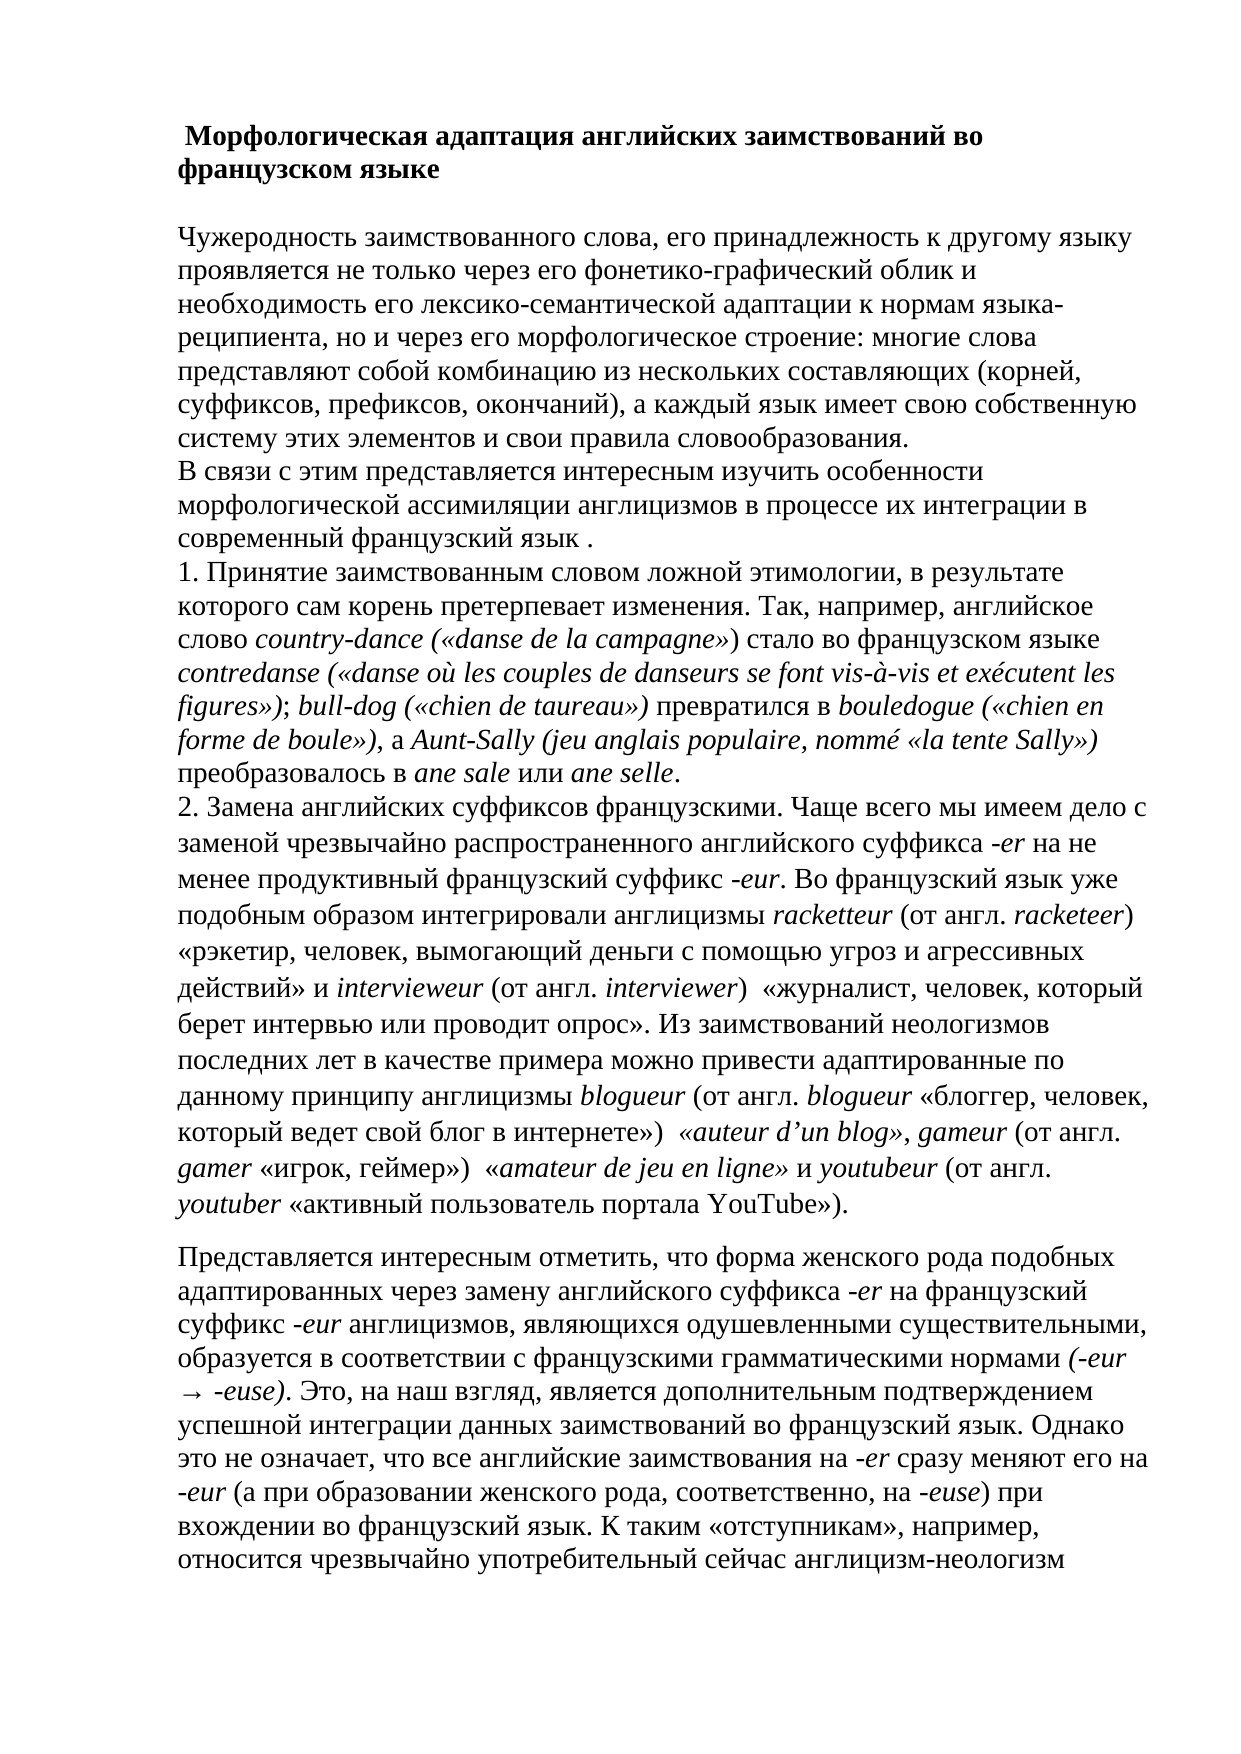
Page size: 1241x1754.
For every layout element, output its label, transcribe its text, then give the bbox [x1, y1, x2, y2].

text 2. Замена английских суффиксов французскими. Чаще всего мы имеем дело с заменой чрезвычайно распространенного английского суффикса -er на не менее продуктивный французский суффикс -eur. Во французский язык уже подобным образом интегрировали англицизмы racketteur (от англ. racketеer) «рэкетир, человек, вымогающий деньги с помощью угроз и агрессивных действий» и intervieweur (от англ. interviewer) «журналист, человек, который берет интервью или проводит опрос». Из заимствований неологизмов последних лет в качестве примера можно привести адаптированные по данному принципу англицизмы blogueur (от англ. blogueur «блоггер, человек, который ведет свой блог в интернете») «auteur d’un blog», gameur (от англ. gamer «игрок, геймер») «amateur de jeu en ligne» и youtubeur (от англ. youtuber «активный пользователь портала YouTube»). [177, 789, 1152, 1220]
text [177, 1239, 1152, 1575]
text 1. Принятие заимствованным словом ложной этимологии, в результате которого сам корень претерпевает изменения. Так, например, английское слово country-dance («danse de la campagne») стало во французском языке contredanse («danse où les couples de danseurs se font vis-à-vis et exécutent les figures»); bull-dog («chien de taureau») превратился в bouledogue («chien en forme de boule»), а Aunt-Sally (jeu anglais populaire, nommé «la tente Sally») преобразовалось в ane sale или ane selle. [177, 554, 1152, 789]
text Чужеродность заимствованного слова, его принадлежность к другому языку проявляется не только через его фонетико-графический облик и необходимость его лексико-семантической адаптации к нормам языка-реципиента, но и через его морфологическое строение: многие слова представляют собой комбинацию из нескольких составляющих (корней, суффиксов, префиксов, окончаний), а каждый язык имеет свою собственную систему этих элементов и свои правила словообразования. [177, 219, 1152, 453]
text В связи с этим представляется интересным изучить особенности морфологической ассимиляции англицизмов в процессе их интеграции в современный французский язык . [177, 453, 1152, 554]
text Морфологическая адаптация английских заимствований во французском языке [177, 118, 1152, 185]
